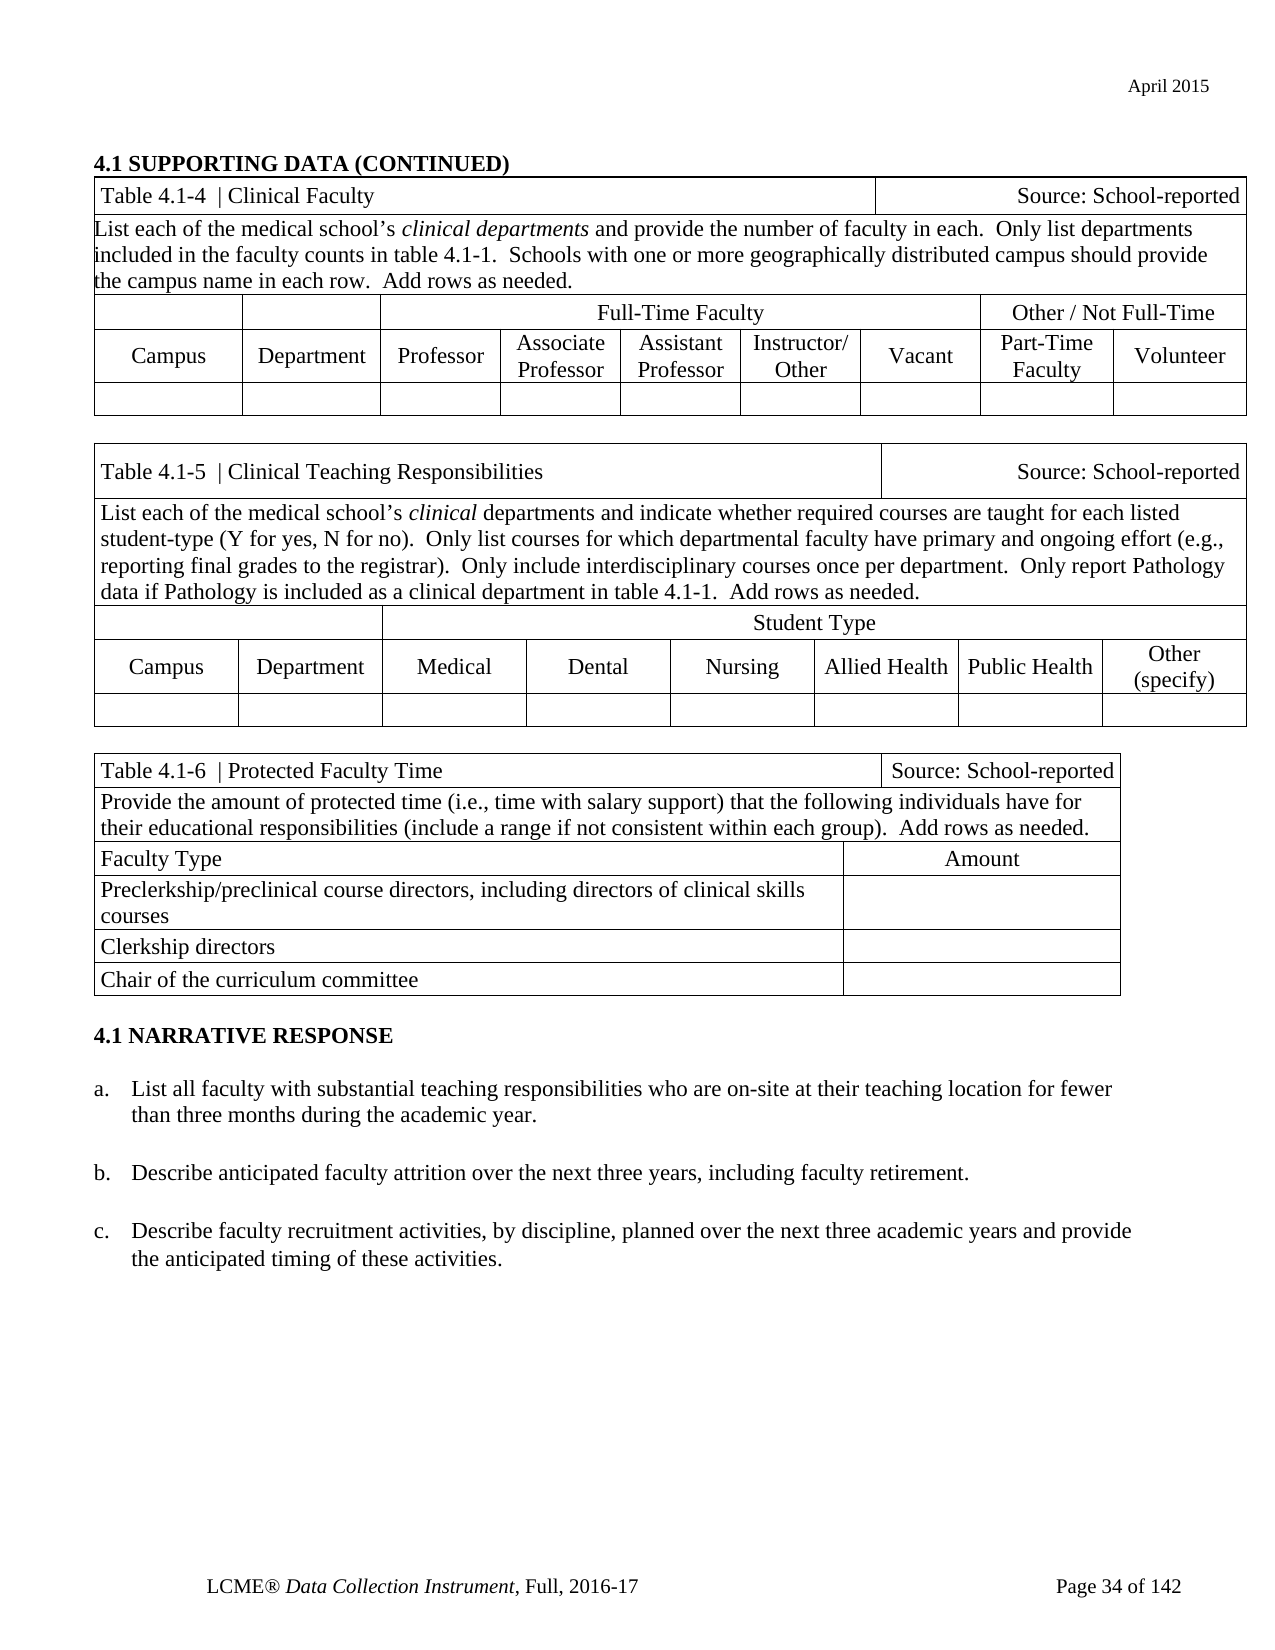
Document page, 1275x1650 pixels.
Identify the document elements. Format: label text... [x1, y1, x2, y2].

table_cell Clerkship directors [95, 930, 843, 962]
table_cell Instructor/ Other [741, 330, 860, 382]
table_header Source: School-reported [876, 178, 1246, 214]
subtitle Describe anticipated faculty attrition over the next three years, including faculty retirement. [94, 1159, 1153, 1217]
table_cell [981, 383, 1113, 415]
table_cell Part-Time Faculty [981, 330, 1113, 382]
table_cell Volunteer [1114, 330, 1246, 382]
table_cell Student Type [383, 606, 1246, 639]
table_cell [243, 383, 380, 415]
table_cell Department [243, 330, 380, 382]
table_cell Other / Not Full-Time [981, 295, 1246, 328]
text 4.1 NARRATIVE RESPONSE [94, 1022, 1181, 1049]
table_cell [95, 383, 242, 415]
table_cell [501, 383, 620, 415]
table_cell Campus [95, 640, 238, 693]
table_cell [1114, 383, 1246, 415]
table_cell Allied Health [815, 640, 958, 693]
table_cell [95, 295, 242, 328]
table_cell [621, 383, 740, 415]
table_cell [815, 694, 958, 726]
table_cell Vacant [861, 330, 980, 382]
table_cell [861, 383, 980, 415]
table_header Table 4.1-4 | Clinical Faculty [95, 178, 875, 214]
table_cell Nursing [671, 640, 814, 693]
subtitle List all faculty with substantial teaching responsibilities who are on-site at their teaching location for fewer than three months during the academic year. [94, 1075, 1153, 1159]
table_cell [243, 295, 380, 328]
table_cell Chair of the curriculum committee [95, 963, 843, 995]
table_cell [844, 930, 1120, 962]
table_cell [383, 694, 526, 726]
table_cell Campus [95, 330, 242, 382]
table_header Source: School-reported [882, 754, 1120, 787]
table_cell [959, 694, 1102, 726]
table_cell Department [239, 640, 382, 693]
table_cell Professor [381, 330, 500, 382]
table_cell [741, 383, 860, 415]
table_cell [671, 694, 814, 726]
table_cell [1103, 694, 1246, 726]
table_cell Provide the amount of protected time (i.e., time with salary support) that the following individuals have for their educational responsibilities (include a range if not consistent within each group). Add rows as needed. [95, 788, 1120, 841]
table_cell [381, 383, 500, 415]
table_cell List each of the medical school’s clinical departments and provide the number of faculty in each. Only list departments included in the faculty counts in table 4.1-1. Schools with one or more geographically distributed campus should provide the campus name in each row. Add rows as needed. [95, 215, 1246, 294]
table_cell Public Health [959, 640, 1102, 693]
table_cell Medical [383, 640, 526, 693]
table_cell Other (specify) [1103, 640, 1246, 693]
subtitle Describe faculty recruitment activities, by discipline, planned over the next three academic years and provide the anticipated timing of these activities. [94, 1217, 1153, 1271]
table_cell Associate Professor [501, 330, 620, 382]
table_cell [527, 694, 670, 726]
table_cell [239, 694, 382, 726]
table_cell [95, 694, 238, 726]
table_header Source: School-reported [882, 444, 1246, 498]
table_cell [844, 963, 1120, 995]
text 4.1 SUPPORTING DATA (CONTINUED) [94, 150, 1181, 176]
table_cell Amount [844, 842, 1120, 875]
table_cell Faculty Type [95, 842, 843, 875]
table_header Table 4.1-6 | Protected Faculty Time [95, 754, 881, 787]
table_cell [95, 606, 382, 639]
table_cell [844, 876, 1120, 929]
table_header Table 4.1-5 | Clinical Teaching Responsibilities [95, 444, 881, 498]
table_cell Preclerkship/preclinical course directors, including directors of clinical skills courses [95, 876, 843, 929]
table_cell List each of the medical school’s clinical departments and indicate whether required courses are taught for each listed student-type (Y for yes, N for no). Only list courses for which departmental faculty have primary and ongoing effort (e.g., reporting final grades to the registrar). Only include interdisciplinary courses once per department. Only report Pathology data if Pathology is included as a clinical department in table 4.1-1. Add rows as needed. [95, 499, 1246, 604]
table_cell Dental [527, 640, 670, 693]
table_cell Assistant Professor [621, 330, 740, 382]
table_cell Full-Time Faculty [381, 295, 980, 328]
